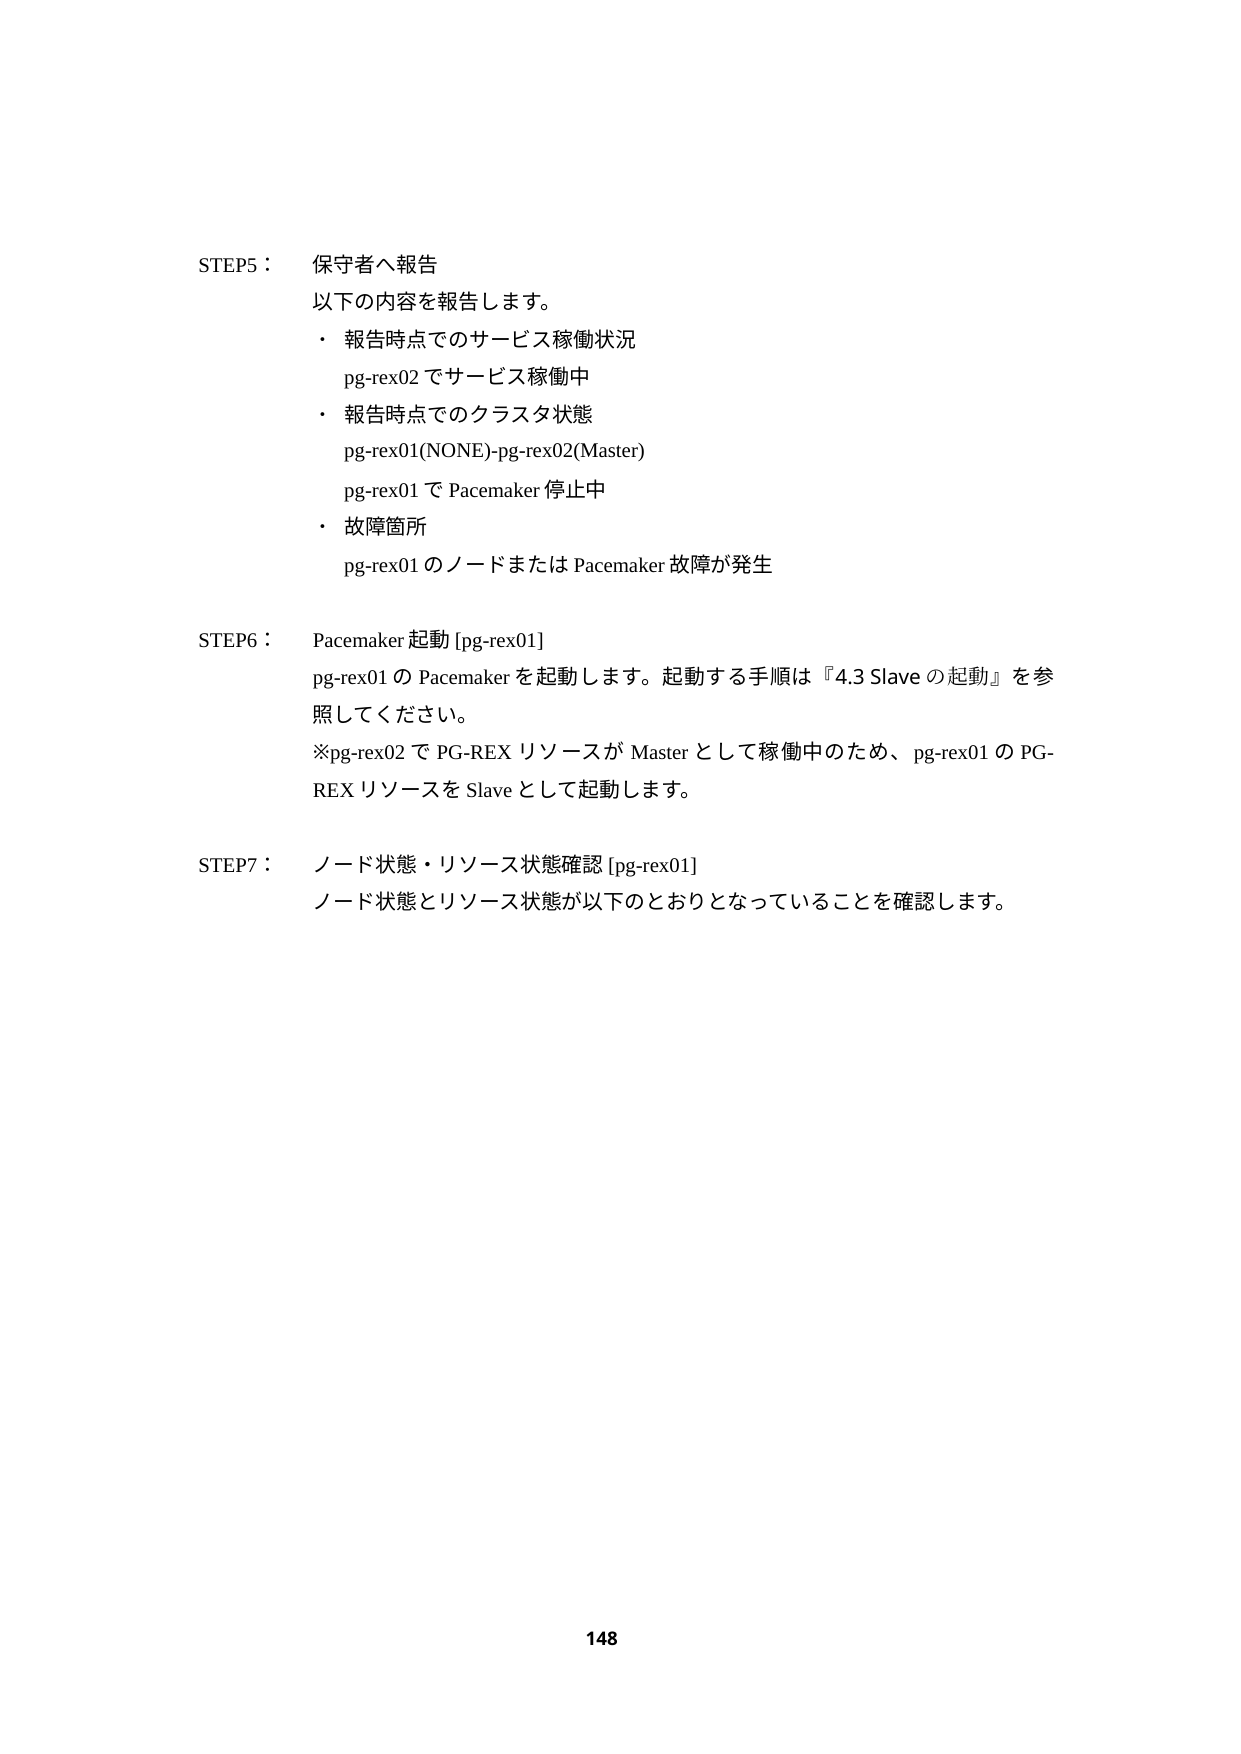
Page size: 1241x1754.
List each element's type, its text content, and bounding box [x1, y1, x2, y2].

list 故障箇所 pg-rex01のノードまたはPacemaker故障が発生 [313, 507, 1054, 582]
text STEP7： ノード状態・リソース状態確認 [pg-rex01] [198, 844, 1054, 882]
text STEP5： 保守者へ報告 [198, 244, 1054, 282]
text pg-rex01のPacemakerを起動します。起動する手順は『4.3 Slaveの起動』を参照してください。 [313, 657, 1054, 732]
list 報告時点でのサービス稼働状況 pg-rex02でサービス稼働中 [313, 319, 1054, 394]
text ノード状態とリソース状態が以下のとおりとなっていることを確認します。 [313, 882, 1054, 919]
list 報告時点でのクラスタ状態 pg-rex01(NONE)-pg-rex02(Master) pg-rex01でPacemaker停止中 [313, 394, 1054, 507]
text 以下の内容を報告します。 [313, 282, 1054, 319]
text STEP6： Pacemaker起動 [pg-rex01] [198, 619, 1054, 657]
text ※pg-rex02でPG-REXリソースがMasterとして稼働中のため、pg-rex01のPG-REXリソースをSlaveとして起動します。 [313, 732, 1054, 807]
